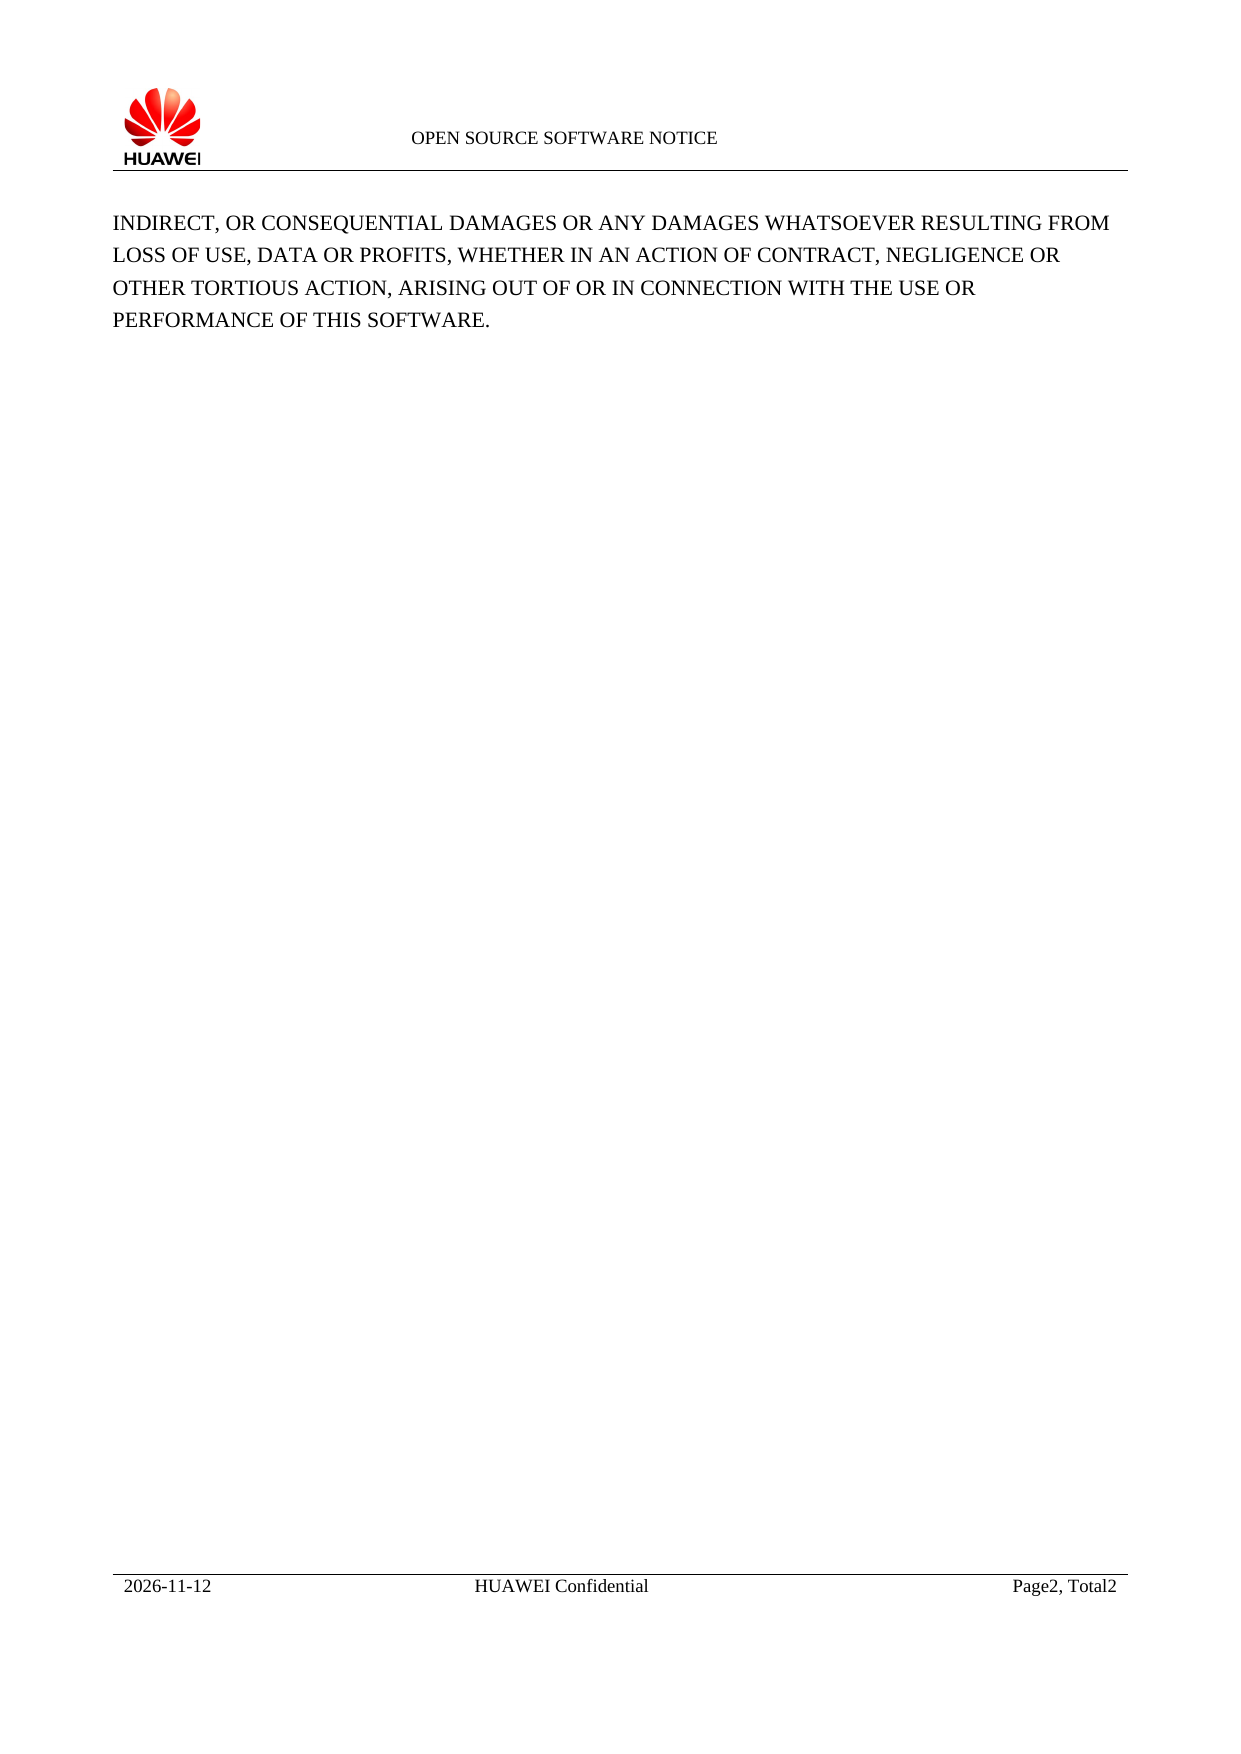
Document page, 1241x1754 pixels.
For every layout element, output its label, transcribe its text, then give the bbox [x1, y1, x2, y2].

picture [124, 88, 201, 165]
